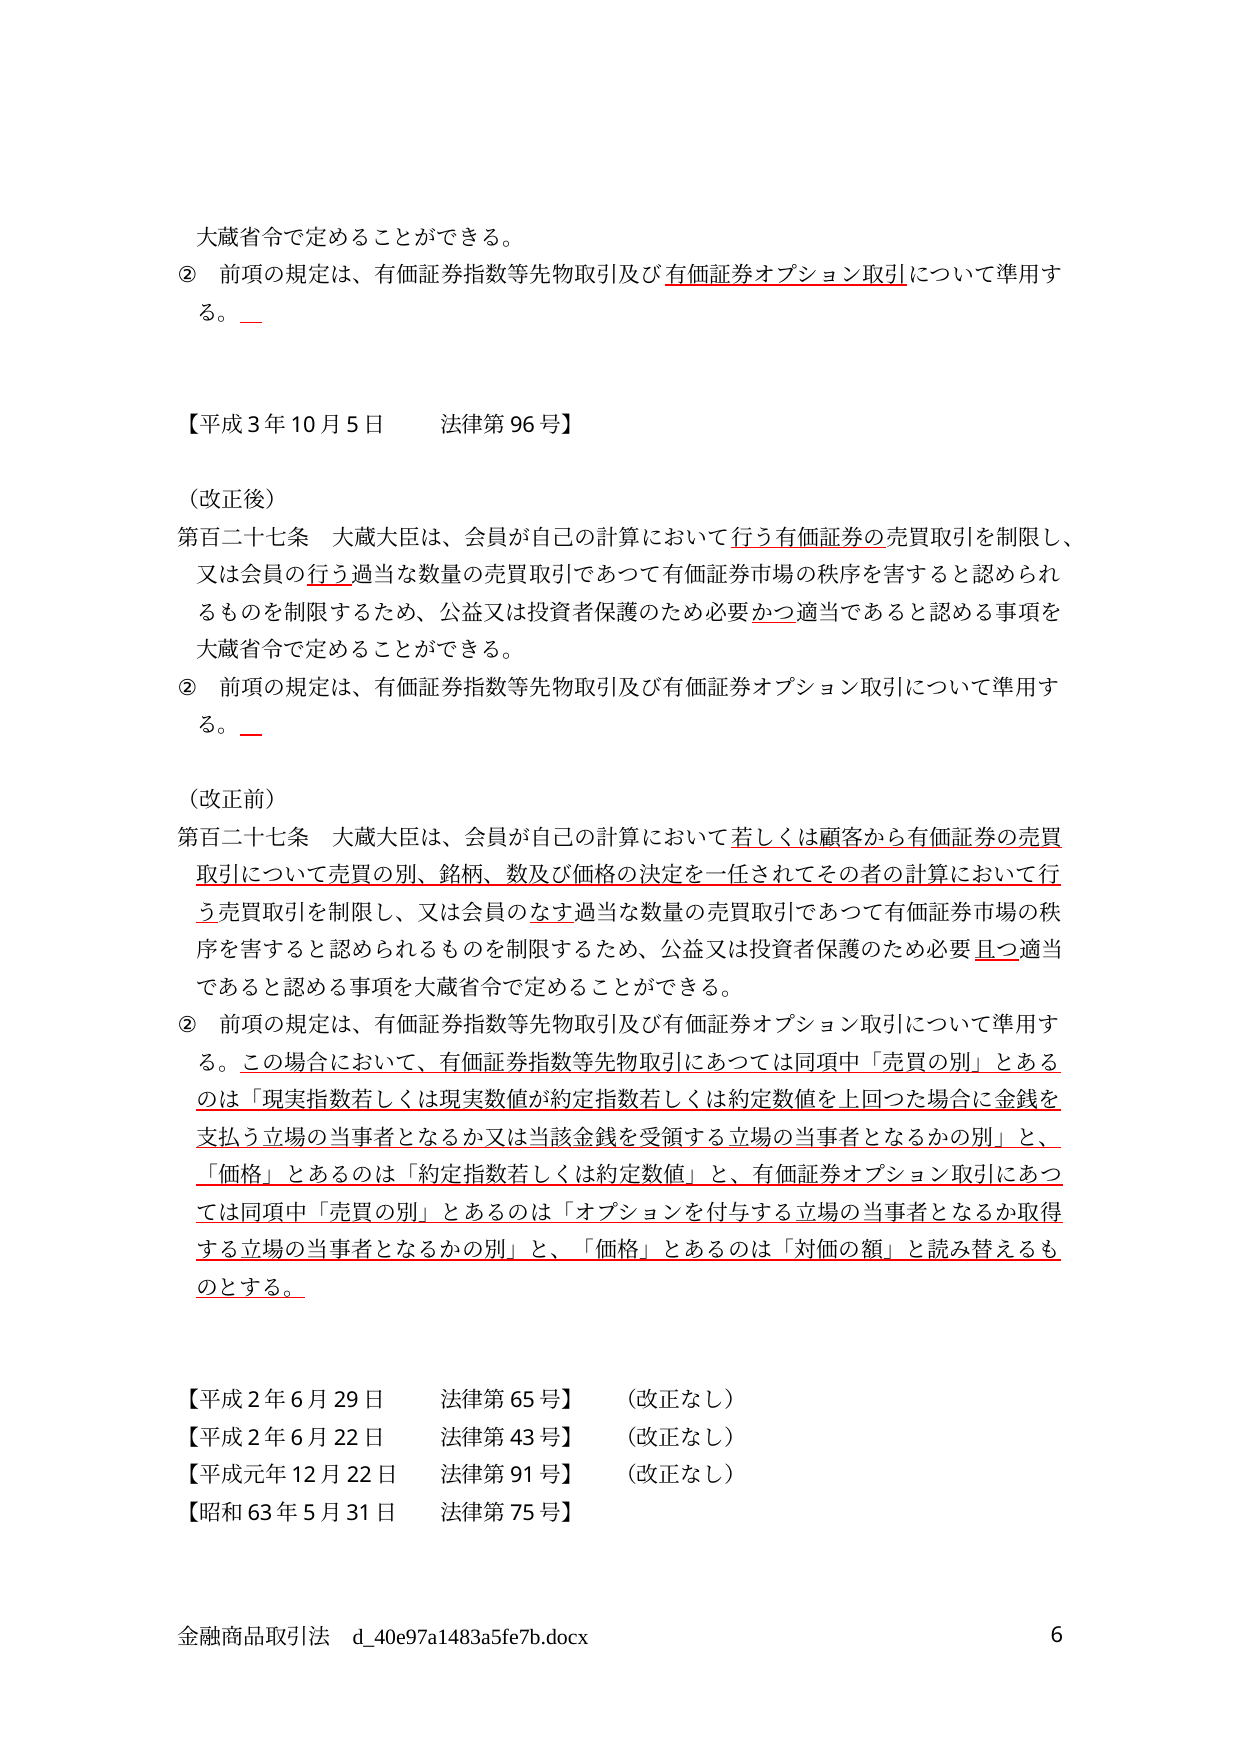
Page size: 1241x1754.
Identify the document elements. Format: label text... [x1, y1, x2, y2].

text 第百二十七条 大蔵大臣は、会員が自己の計算において行う有価証券の売買取引を制限し、又は会員の行う過当な数量の売買取引であつて有価証券市場の秩序を害すると認められるものを制限するため、公益又は投資者保護のため必要かつ適当であると認める事項を大蔵省令で定めることができる。 [177, 517, 1063, 667]
text 第百二十七条 大蔵大臣は、会員が自己の計算において若しくは顧客から有価証券の売買取引について売買の別、銘柄、数及び価格の決定を一任されてその者の計算において行う売買取引を制限し、又は会員のなす過当な数量の売買取引であつて有価証券市場の秩序を害すると認められるものを制限するため、公益又は投資者保護のため必要且つ適当であると認める事項を大蔵省令で定めることができる。 [177, 817, 1063, 1004]
text 【平成3年10月5日 法律第96号】 [177, 404, 1063, 442]
text 【昭和63年5月31日 法律第75号】 [177, 1492, 1063, 1529]
text 【平成2年6月22日 法律第43号】 （改正なし） [177, 1417, 1063, 1454]
text 【平成元年12月22日 法律第91号】 （改正なし） [177, 1454, 1063, 1492]
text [177, 217, 1063, 254]
text 【平成2年6月29日 法律第65号】 （改正なし） [177, 1379, 1063, 1417]
text ② 前項の規定は、有価証券指数等先物取引及び有価証券オプション取引について準用する。 [177, 667, 1063, 742]
text ② 前項の規定は、有価証券指数等先物取引及び有価証券オプション取引について準用する。 [177, 254, 1063, 329]
text （改正後） [177, 479, 1063, 517]
text （改正前） [177, 779, 1063, 817]
